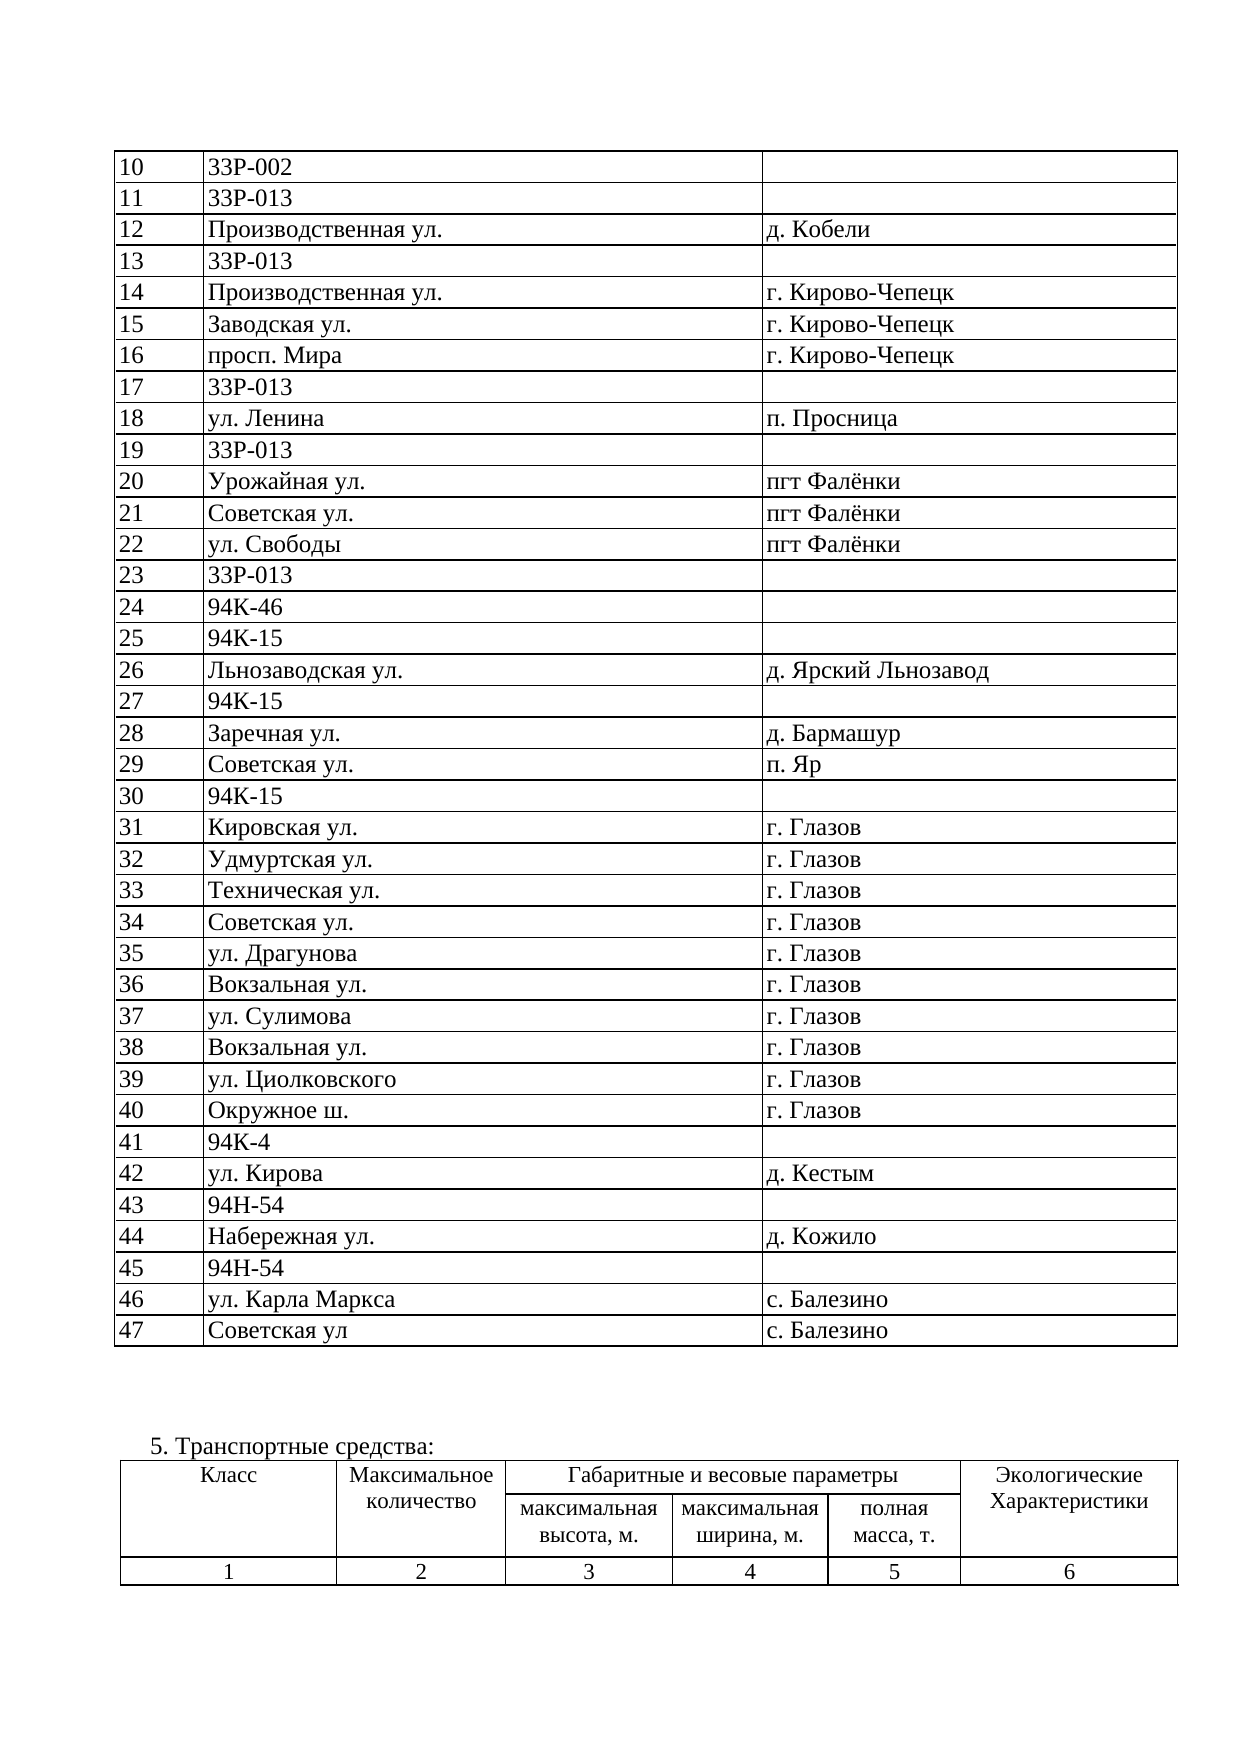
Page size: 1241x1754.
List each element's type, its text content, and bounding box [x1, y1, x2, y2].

table_cell [763, 1251, 1177, 1282]
table_cell 46 [115, 1284, 203, 1314]
table_cell г. Кирово-Чепецк [763, 339, 1177, 370]
table_cell пгт Фалёнки [763, 528, 1177, 559]
table_cell 17 [115, 371, 203, 402]
text 5. Транспортные средства: [150, 1431, 1090, 1459]
table_cell Удмуртская ул. [204, 844, 762, 873]
table_cell 23 [115, 560, 203, 590]
table_cell п. Просница [763, 402, 1177, 433]
table_cell 33Р-013 [204, 372, 762, 402]
table_cell 5 [829, 1558, 960, 1584]
table_cell 3 [506, 1558, 672, 1584]
table_cell 30 [115, 780, 203, 811]
table_cell 32 [115, 843, 203, 873]
table_cell [763, 152, 1177, 181]
table_cell д. Кестым [763, 1157, 1177, 1188]
table_cell 13 [115, 245, 203, 276]
table_cell Заводская ул. [204, 309, 762, 339]
table_cell [763, 685, 1177, 716]
table_cell г. Глазов [763, 874, 1177, 905]
table_cell 14 [115, 277, 203, 307]
table_cell Техническая ул. [204, 875, 762, 905]
table_cell г. Глазов [763, 811, 1177, 842]
table_cell г. Кирово-Чепецк [763, 307, 1177, 339]
table_cell [763, 779, 1177, 811]
table_cell Набережная ул. [204, 1221, 762, 1251]
table_cell ул. Циолковского [204, 1064, 762, 1094]
table_cell 39 [115, 1063, 203, 1094]
table_cell д. Ярский Льнозавод [763, 653, 1177, 685]
table_cell Советская ул [204, 1316, 762, 1345]
table_cell максимальная ширина, м. [673, 1495, 827, 1556]
table_cell 94К-15 [204, 781, 762, 811]
table_cell 2 [337, 1558, 505, 1584]
table_cell Советская ул. [204, 749, 762, 779]
table_cell г. Глазов [763, 1094, 1177, 1125]
table_cell просп. Мира [204, 340, 762, 370]
table_cell 40 [115, 1095, 203, 1125]
table_cell г. Глазов [763, 905, 1177, 936]
table_cell пгт Фалёнки [763, 465, 1177, 496]
table_cell г. Глазов [763, 1062, 1177, 1094]
table_cell 94К-15 [204, 686, 762, 716]
table_cell г. Глазов [763, 999, 1177, 1031]
table_cell [763, 559, 1177, 590]
table_cell 31 [115, 812, 203, 842]
table_cell 21 [115, 497, 203, 527]
table_cell 33Р-013 [204, 435, 762, 464]
table_cell 45 [115, 1252, 203, 1282]
table_cell 41 [115, 1126, 203, 1157]
table_cell Советская ул. [204, 498, 762, 527]
table_cell 42 [115, 1158, 203, 1188]
table_cell Льнозаводская ул. [204, 655, 762, 685]
table_cell 19 [115, 434, 203, 464]
table_cell г. Глазов [763, 1031, 1177, 1062]
table_cell Заречная ул. [204, 718, 762, 748]
table_cell с. Балезино [763, 1314, 1177, 1345]
table_cell 11 [115, 183, 203, 213]
table_cell ул. Ленина [204, 403, 762, 433]
table_cell полная масса, т. [829, 1495, 960, 1556]
table_cell 35 [115, 938, 203, 968]
table_cell [763, 244, 1177, 276]
table_cell 94К-15 [204, 623, 762, 653]
table_cell Производственная ул. [204, 215, 762, 244]
table_header Максимальное количество [337, 1461, 505, 1556]
table_cell [763, 181, 1177, 213]
table_cell [763, 1125, 1177, 1157]
table_header Экологические Характеристики [961, 1461, 1177, 1556]
table_cell Урожайная ул. [204, 466, 762, 496]
table_cell Кировская ул. [204, 812, 762, 842]
table_cell 33 [115, 875, 203, 905]
table_cell 20 [115, 466, 203, 496]
table_cell 36 [115, 969, 203, 999]
table_header Класс [121, 1461, 336, 1556]
table_cell г. Глазов [763, 936, 1177, 968]
table_cell 27 [115, 686, 203, 716]
table_cell ул. Свободы [204, 529, 762, 559]
table_cell г. Глазов [763, 968, 1177, 999]
table_cell 47 [115, 1315, 203, 1345]
table_cell 29 [115, 749, 203, 779]
table_cell 6 [961, 1558, 1177, 1584]
table_cell Окружное ш. [204, 1095, 762, 1125]
table_cell [763, 590, 1177, 622]
table_cell пгт Фалёнки [763, 496, 1177, 527]
table_cell 94Н-54 [204, 1253, 762, 1282]
table_cell 33Р-013 [204, 561, 762, 590]
table_cell [763, 1188, 1177, 1219]
table_cell 24 [115, 591, 203, 622]
table_cell 1 [121, 1558, 336, 1584]
table_cell 4 [673, 1558, 827, 1584]
table_cell д. Бармашур [763, 716, 1177, 748]
table_cell п. Яр [763, 748, 1177, 779]
table_cell 33Р-002 [204, 152, 762, 181]
table_cell с. Балезино [763, 1283, 1177, 1314]
table_header Габаритные и весовые параметры [506, 1461, 960, 1493]
table_cell 22 [115, 529, 203, 559]
table_cell 33Р-013 [204, 246, 762, 276]
table_cell ул. Карла Маркса [204, 1284, 762, 1314]
table_cell ул. Драгунова [204, 938, 762, 968]
table_cell 12 [115, 214, 203, 244]
table_cell ул. Сулимова [204, 1001, 762, 1031]
table_cell 44 [115, 1221, 203, 1251]
table_cell Советская ул. [204, 907, 762, 936]
table_cell 34 [115, 906, 203, 936]
table_cell ул. Кирова [204, 1158, 762, 1188]
table_cell Вокзальная ул. [204, 1032, 762, 1062]
table_cell 33Р-013 [204, 183, 762, 213]
table_cell 38 [115, 1032, 203, 1062]
table_cell Производственная ул. [204, 277, 762, 307]
table_cell [763, 370, 1177, 402]
table_cell 37 [115, 1000, 203, 1031]
table_cell 25 [115, 623, 203, 653]
table_cell [763, 622, 1177, 653]
table_cell максимальная высота, м. [506, 1495, 672, 1556]
table_cell 94К-4 [204, 1127, 762, 1157]
table_cell 10 [115, 152, 203, 181]
table_cell г. Кирово-Чепецк [763, 276, 1177, 307]
table_cell г. Глазов [763, 842, 1177, 873]
table_cell 15 [115, 308, 203, 339]
table_cell 94К-46 [204, 592, 762, 622]
table_cell д. Кобели [763, 213, 1177, 244]
table_cell д. Кожило [763, 1220, 1177, 1251]
table_cell 16 [115, 340, 203, 370]
table_cell 18 [115, 403, 203, 433]
table_cell 28 [115, 717, 203, 748]
table_cell 26 [115, 654, 203, 685]
table_cell [763, 433, 1177, 464]
table_cell 43 [115, 1189, 203, 1219]
table_cell 94Н-54 [204, 1190, 762, 1219]
table_cell Вокзальная ул. [204, 970, 762, 999]
